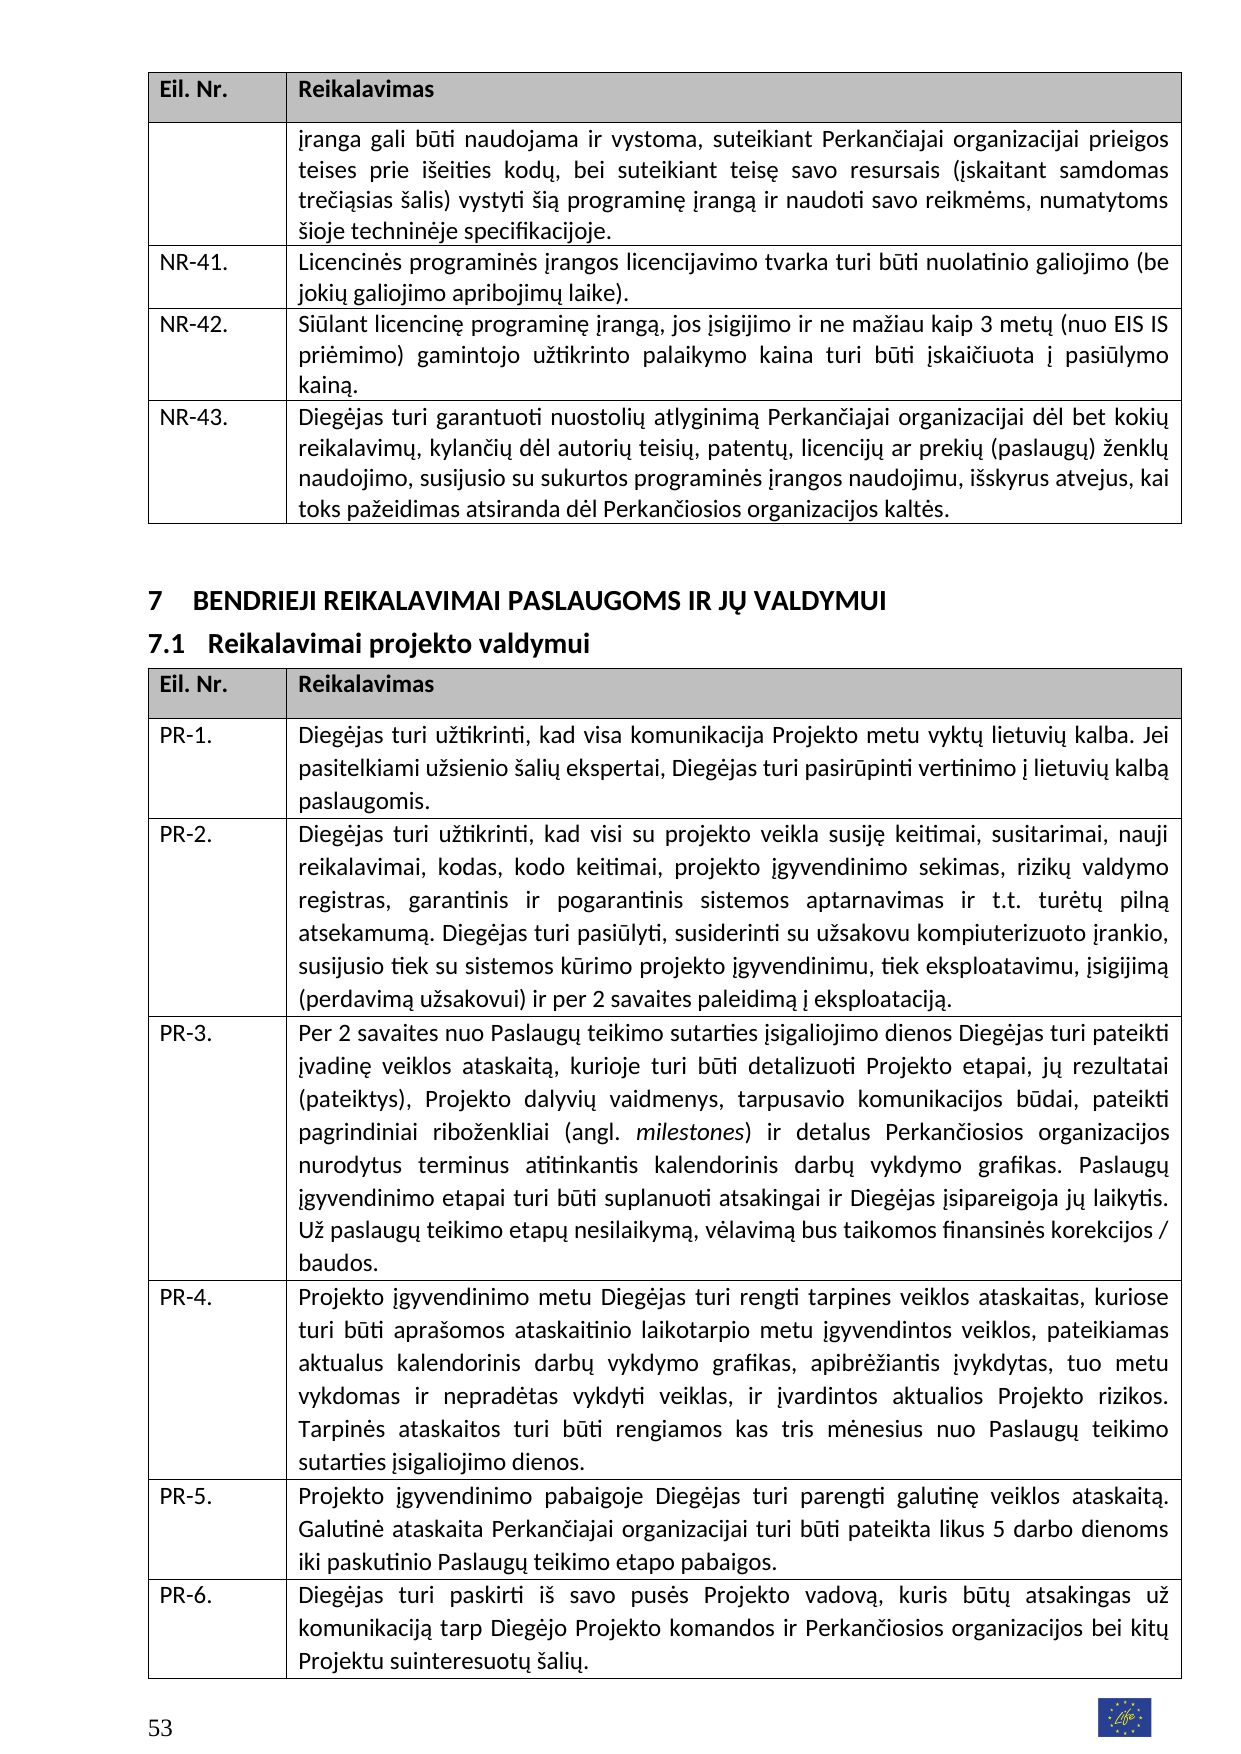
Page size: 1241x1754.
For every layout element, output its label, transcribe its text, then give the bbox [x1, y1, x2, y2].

table_cell [149, 1017, 286, 1280]
table_cell Diegėjas turi paskirti iš savo pusės Projekto vadovą, kuris būtų atsakingas už komunikaciją tarp Diegėjo Projekto komandos ir Perkančiosios organizacijos bei kitų Projektu suinteresuotų šalių. [287, 1580, 1181, 1678]
table_cell [149, 123, 286, 245]
table_cell [149, 1281, 286, 1479]
table_cell Siūlant licencinę programinę įrangą, jos įsigijimo ir ne mažiau kaip 3 metų (nuo EIS IS priėmimo) gamintojo užtikrinto palaikymo kaina turi būti įskaičiuota į pasiūlymo kainą. [287, 309, 1181, 400]
subtitle BENDRIEJI REIKALAVIMAI PASLAUGOMS IR JŲ VALDYMUI [148, 582, 1181, 618]
table_cell [149, 1480, 286, 1578]
table_cell Per 2 savaites nuo Paslaugų teikimo sutarties įsigaliojimo dienos Diegėjas turi pateikti įvadinę veiklos ataskaitą, kurioje turi būti detalizuoti Projekto etapai, jų rezultatai (pateiktys), Projekto dalyvių vaidmenys, tarpusavio komunikacijos būdai, pateikti pagrindiniai riboženkliai (angl. milestones) ir detalus Perkančiosios organizacijos nurodytus terminus atitinkantis kalendorinis darbų vykdymo grafikas. Paslaugų įgyvendinimo etapai turi būti suplanuoti atsakingai ir Diegėjas įsipareigoja jų laikytis. Už paslaugų teikimo etapų nesilaikymą, vėlavimą bus taikomos finansinės korekcijos / baudos. [287, 1017, 1181, 1280]
table_cell [149, 1580, 286, 1678]
table_cell Diegėjas turi garantuoti nuostolių atlyginimą Perkančiajai organizacijai dėl bet kokių reikalavimų, kylančių dėl autorių teisių, patentų, licencijų ar prekių (paslaugų) ženklų naudojimo, susijusio su sukurtos programinės įrangos naudojimu, išskyrus atvejus, kai toks pažeidimas atsiranda dėl Perkančiosios organizacijos kaltės. [287, 401, 1181, 523]
table_cell [149, 246, 286, 307]
table_cell Projekto įgyvendinimo metu Diegėjas turi rengti tarpines veiklos ataskaitas, kuriose turi būti aprašomos ataskaitinio laikotarpio metu įgyvendintos veiklos, pateikiamas aktualus kalendorinis darbų vykdymo grafikas, apibrėžiantis įvykdytas, tuo metu vykdomas ir nepradėtas vykdyti veiklas, ir įvardintos aktualios Projekto rizikos. Tarpinės ataskaitos turi būti rengiamos kas tris mėnesius nuo Paslaugų teikimo sutarties įsigaliojimo dienos. [287, 1281, 1181, 1479]
table_header Eil. Nr. [149, 669, 286, 718]
table_cell [149, 719, 286, 818]
picture [1098, 1698, 1152, 1737]
table_cell [149, 309, 286, 400]
table_header Eil. Nr. [149, 73, 286, 122]
subtitle Reikalavimai projekto valdymui [148, 625, 1181, 660]
table_cell [149, 819, 286, 1016]
table_cell Diegėjas turi užtikrinti, kad visi su projekto veikla susiję keitimai, susitarimai, nauji reikalavimai, kodas, kodo keitimai, projekto įgyvendinimo sekimas, rizikų valdymo registras, garantinis ir pogarantinis sistemos aptarnavimas ir t.t. turėtų pilną atsekamumą. Diegėjas turi pasiūlyti, susiderinti su užsakovu kompiuterizuoto įrankio, susijusio tiek su sistemos kūrimo projekto įgyvendinimu, tiek eksploatavimu, įsigijimą (perdavimą užsakovui) ir per 2 savaites paleidimą į eksploataciją. [287, 819, 1181, 1016]
table_header Reikalavimas [287, 669, 1181, 718]
table_cell Projekto įgyvendinimo pabaigoje Diegėjas turi parengti galutinę veiklos ataskaitą. Galutinė ataskaita Perkančiajai organizacijai turi būti pateikta likus 5 darbo dienoms iki paskutinio Paslaugų teikimo etapo pabaigos. [287, 1480, 1181, 1578]
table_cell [287, 123, 1181, 245]
table_cell Diegėjas turi užtikrinti, kad visa komunikacija Projekto metu vyktų lietuvių kalba. Jei pasitelkiami užsienio šalių ekspertai, Diegėjas turi pasirūpinti vertinimo į lietuvių kalbą paslaugomis. [287, 719, 1181, 818]
table_cell Licencinės programinės įrangos licencijavimo tvarka turi būti nuolatinio galiojimo (be jokių galiojimo apribojimų laike). [287, 246, 1181, 307]
table_cell [149, 401, 286, 523]
table_header Reikalavimas [287, 73, 1181, 122]
